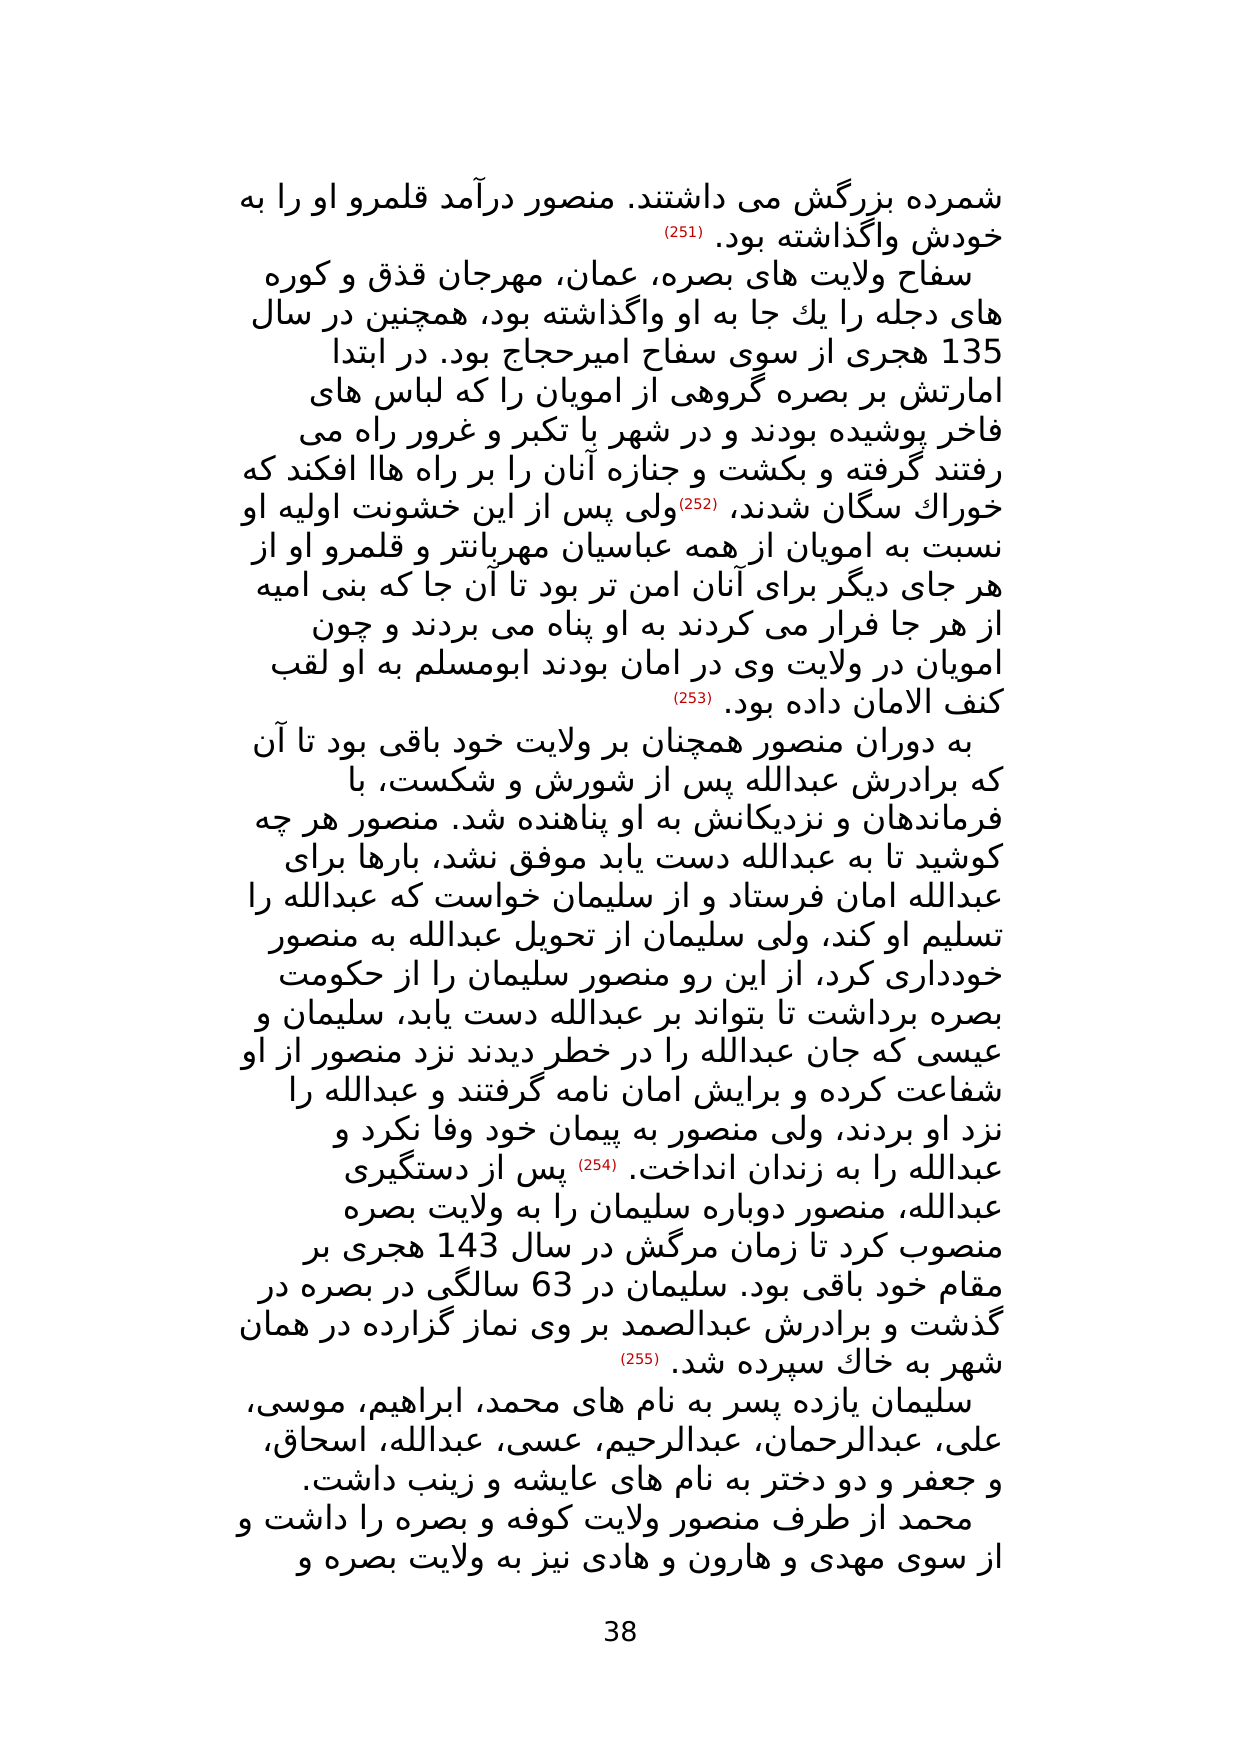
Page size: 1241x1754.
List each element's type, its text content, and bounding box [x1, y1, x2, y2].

text سليمان يازده پسر به نام هاى محمد، ابراهيم، موسى، على، عبدالرحمان، عبدالرحيم، عسى، عبدالله، اسحاق، و جعفر و دو دختر به نام هاى عايشه و زينب داشت. [236, 1382, 1004, 1498]
text به دوران منصور همچنان بر ولايت خود باقى بود تا آن كه برادرش عبدالله پس از شورش و شكست، با فرماندهان و نزديكانش به او پناهنده شد. منصور هر چه كوشيد تا به عبدالله دست يابد موفق نشد، بارها براى عبدالله امان فرستاد و از سليمان خواست كه عبدالله را تسليم او كند، ولى سليمان از تحويل عبدالله به منصور خوددارى كرد، از اين رو منصور سليمان را از حكومت بصره برداشت تا بتواند بر عبدالله دست يابد، سليمان و عيسى كه جان عبدالله را در خطر ديدند نزد منصور از او شفاعت كرده و برايش امان نامه گرفتند و عبدالله را نزد او بردند، ولى منصور به پيمان خود وفا نكرد و عبدالله را به زندان انداخت. (254) پس از دستگيرى عبدالله، منصور دوباره سليمان را به ولايت بصره منصوب كرد تا زمان مرگش در سال 143 هجرى بر مقام خود باقى بود. سليمان در 63 سالگى در بصره در گذشت و برادرش عبدالصمد بر وى نماز گزارده در همان شهر به خاك سپرده شد. (255) [236, 721, 1004, 1382]
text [236, 1498, 1004, 1576]
text سفاح ولايت هاى بصره، عمان، مهرجان قذق و كوره هاى دجله را يك جا به او واگذاشته بود، همچنين در سال 135 هجرى از سوى سفاح اميرحجاج بود. در ابتدا امارتش بر بصره گروهى از امويان را كه لباس هاى فاخر پوشيده بودند و در شهر با تكبر و غرور راه مى رفتند گرفته و بكشت و جنازه آنان را بر راه هاا افكند كه خوراك سگان شدند، (252)ولى پس از اين خشونت اوليه او نسبت به امويان از همه عباسيان مهربانتر و قلمرو او از هر جاى ديگر براى آنان امن تر بود تا آن جا كه بنى اميه از هر جا فرار مى كردند به او پناه مى بردند و چون امويان در ولايت وى در امان بودند ابومسلم به او لقب كنف الامان داده بود. (253) [236, 255, 1004, 721]
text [236, 177, 1004, 255]
